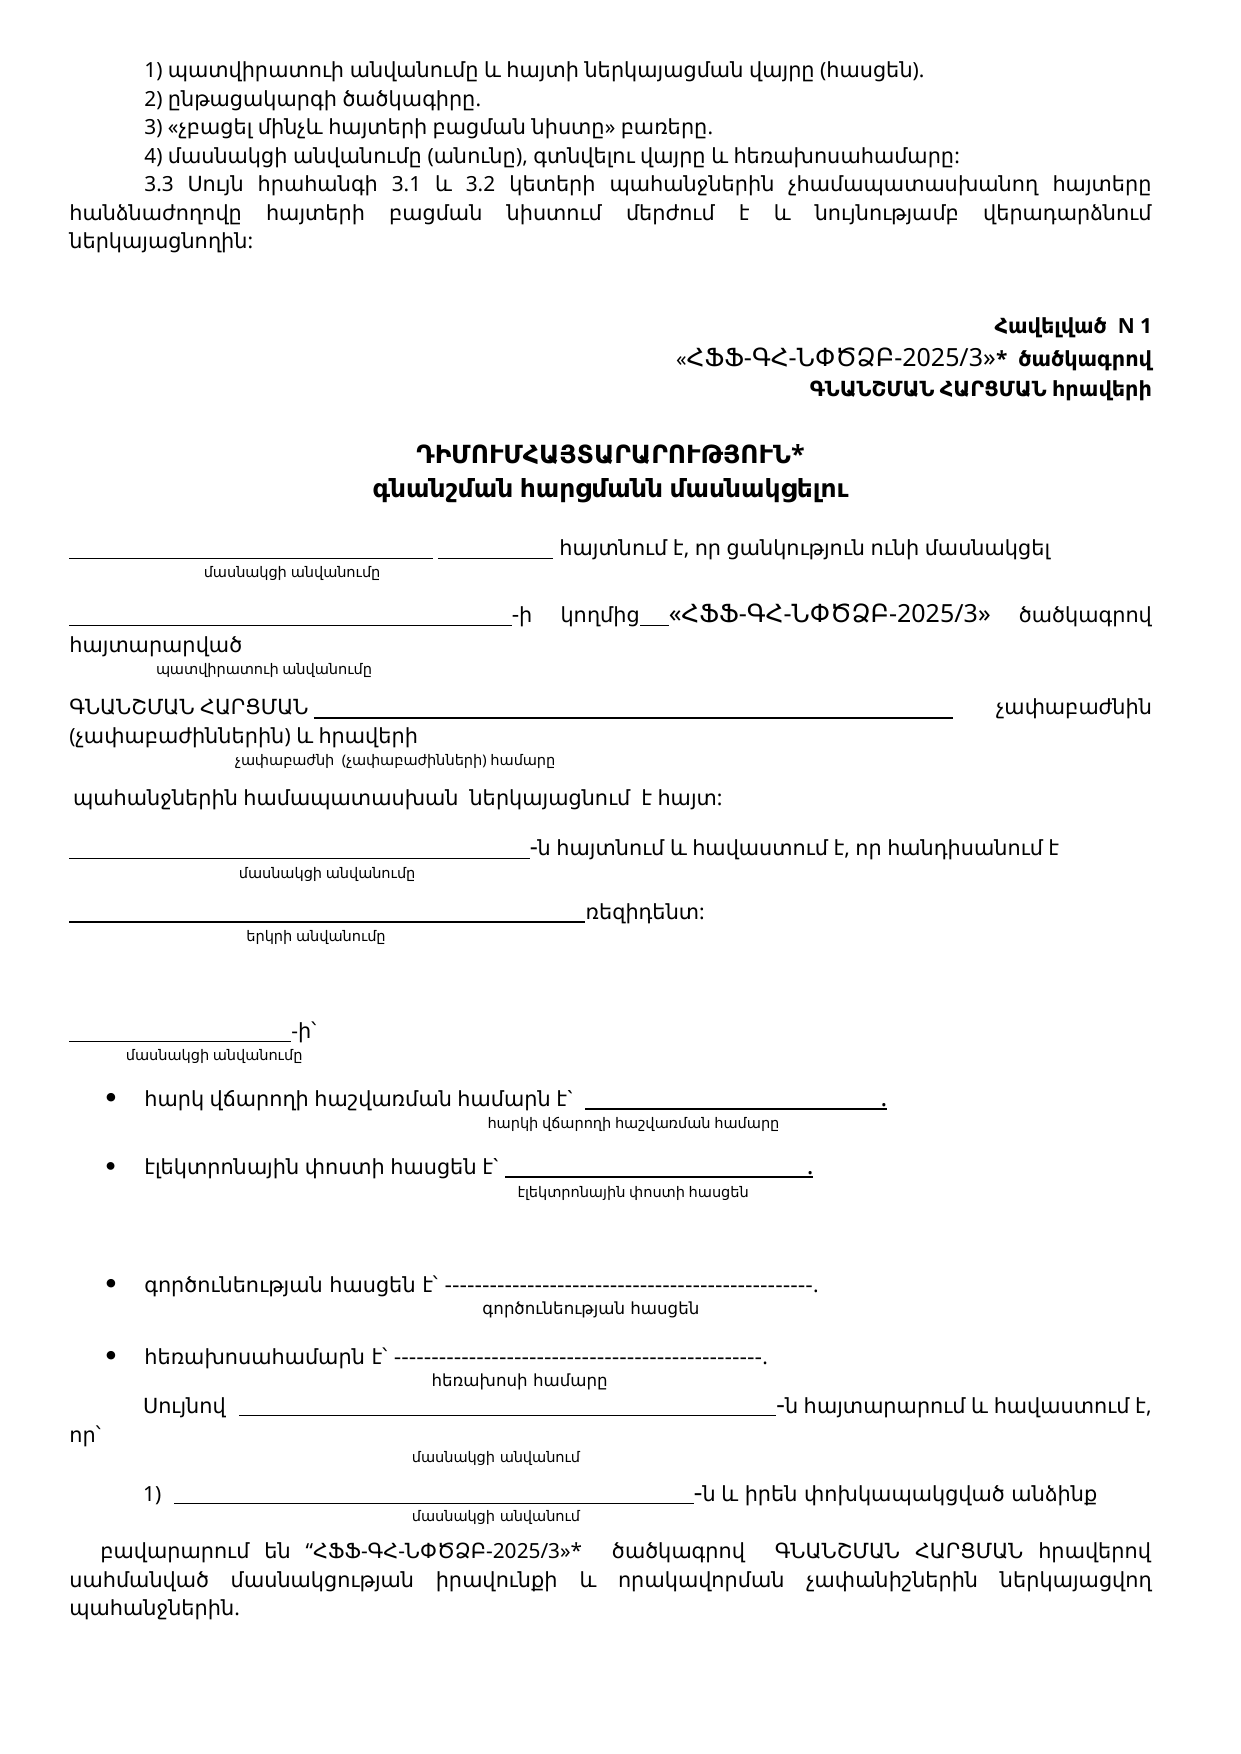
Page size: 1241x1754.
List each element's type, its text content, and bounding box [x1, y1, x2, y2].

text էլեկտրոնային փոստի հասցեն [69, 1181, 1152, 1215]
list հեռախոսահամարն է՝ -------------------------------------------------. [107, 1342, 1152, 1371]
subtitle գնանշման հարցմանն մասնակցելու [69, 471, 1152, 504]
text -ի կողմից «ՀՖՖ-ԳՀ-ՆՓԾՁԲ-2025/3» ծածկագրով հայտարարված [69, 596, 1152, 658]
text -ի՝ [69, 1017, 1152, 1045]
text մասնակցի անվանումը [69, 562, 1152, 596]
text մասնակցի անվանում [69, 1449, 1152, 1478]
text ԴԻՄՈՒՄՀԱՅՏԱՐԱՐՈՒԹՅՈՒՆ* [69, 436, 1152, 471]
text 1) պատվիրատուի անվանումը և հայտի ներկայացման վայրը (հասցեն). [69, 56, 1152, 84]
text մասնակցի անվանում [69, 1507, 1152, 1536]
text ԳՆԱՆՇՄԱՆ ՀԱՐՑՄԱՆ հրավերի [69, 374, 1152, 402]
text Սույնով -ն հայտարարում և հավաստում է, որ՝ [69, 1390, 1152, 1449]
text երկրի անվանումը [69, 925, 1152, 959]
list հարկ վճարողի հաշվառման համարն է` . [107, 1079, 1152, 1113]
text -ն հայտնում և հավաստում է, որ հանդիսանում է [69, 829, 1152, 863]
text 1) -ն և իրեն փոխկապակցված անձինք [69, 1478, 1152, 1507]
text բավարարում են “ՀՖՖ-ԳՀ-ՆՓԾՁԲ-2025/3»* ծածկագրով ԳՆԱՆՇՄԱՆ ՀԱՐՑՄԱՆ հրավերով սահմանված մասնակցության իրավունքի և որակավորման չափանիշներին ներկայացվող պահանջներին. [69, 1536, 1152, 1622]
text հարկի վճարողի հաշվառման համարը [69, 1113, 1152, 1147]
text պահանջներին համապատասխան ներկայացնում է հայտ: [69, 783, 1152, 812]
text ԳՆԱՆՇՄԱՆ ՀԱՐՑՄԱՆ չափաբաժնին (չափաբաժիններին) և հրավերի [69, 692, 1152, 749]
text «ՀՖՖ-ԳՀ-ՆՓԾՁԲ-2025/3»* ծածկագրով [69, 340, 1152, 374]
text մասնակցի անվանումը [69, 1045, 1152, 1079]
text 4) մասնակցի անվանումը (անունը), գտնվելու վայրը և հեռախոսահամարը: [69, 141, 1152, 169]
text Հավելված N 1 [69, 311, 1152, 340]
text հեռախոսի համարը [69, 1371, 1152, 1390]
list գործունեության հասցեն է՝ -------------------------------------------------. [107, 1270, 1152, 1298]
text 3.3 Սույն հրահանգի 3.1 և 3.2 կետերի պահանջներին չհամապատասխանող հայտերը հանձնաժողովը հայտերի բացման նիստում մերժում է և նույնությամբ վերադարձնում ներկայացնողին: [69, 169, 1152, 254]
text պատվիրատուի անվանումը [69, 658, 1152, 692]
text հայտնում է, որ ցանկություն ունի մասնակցել [69, 533, 1152, 562]
text 3) «չբացել մինչև հայտերի բացման նիստը» բառերը. [69, 112, 1152, 141]
text չափաբաժնի (չափաբաժինների) համարը [69, 749, 1152, 783]
list էլեկտրոնային փոստի հասցեն է` . [107, 1147, 1152, 1181]
text մասնակցի անվանումը [69, 863, 1152, 897]
text ռեզիդենտ: [69, 897, 1152, 925]
text 2) ընթացակարգի ծածկագիրը. [69, 84, 1152, 112]
text գործունեության հասցեն [69, 1298, 1152, 1318]
